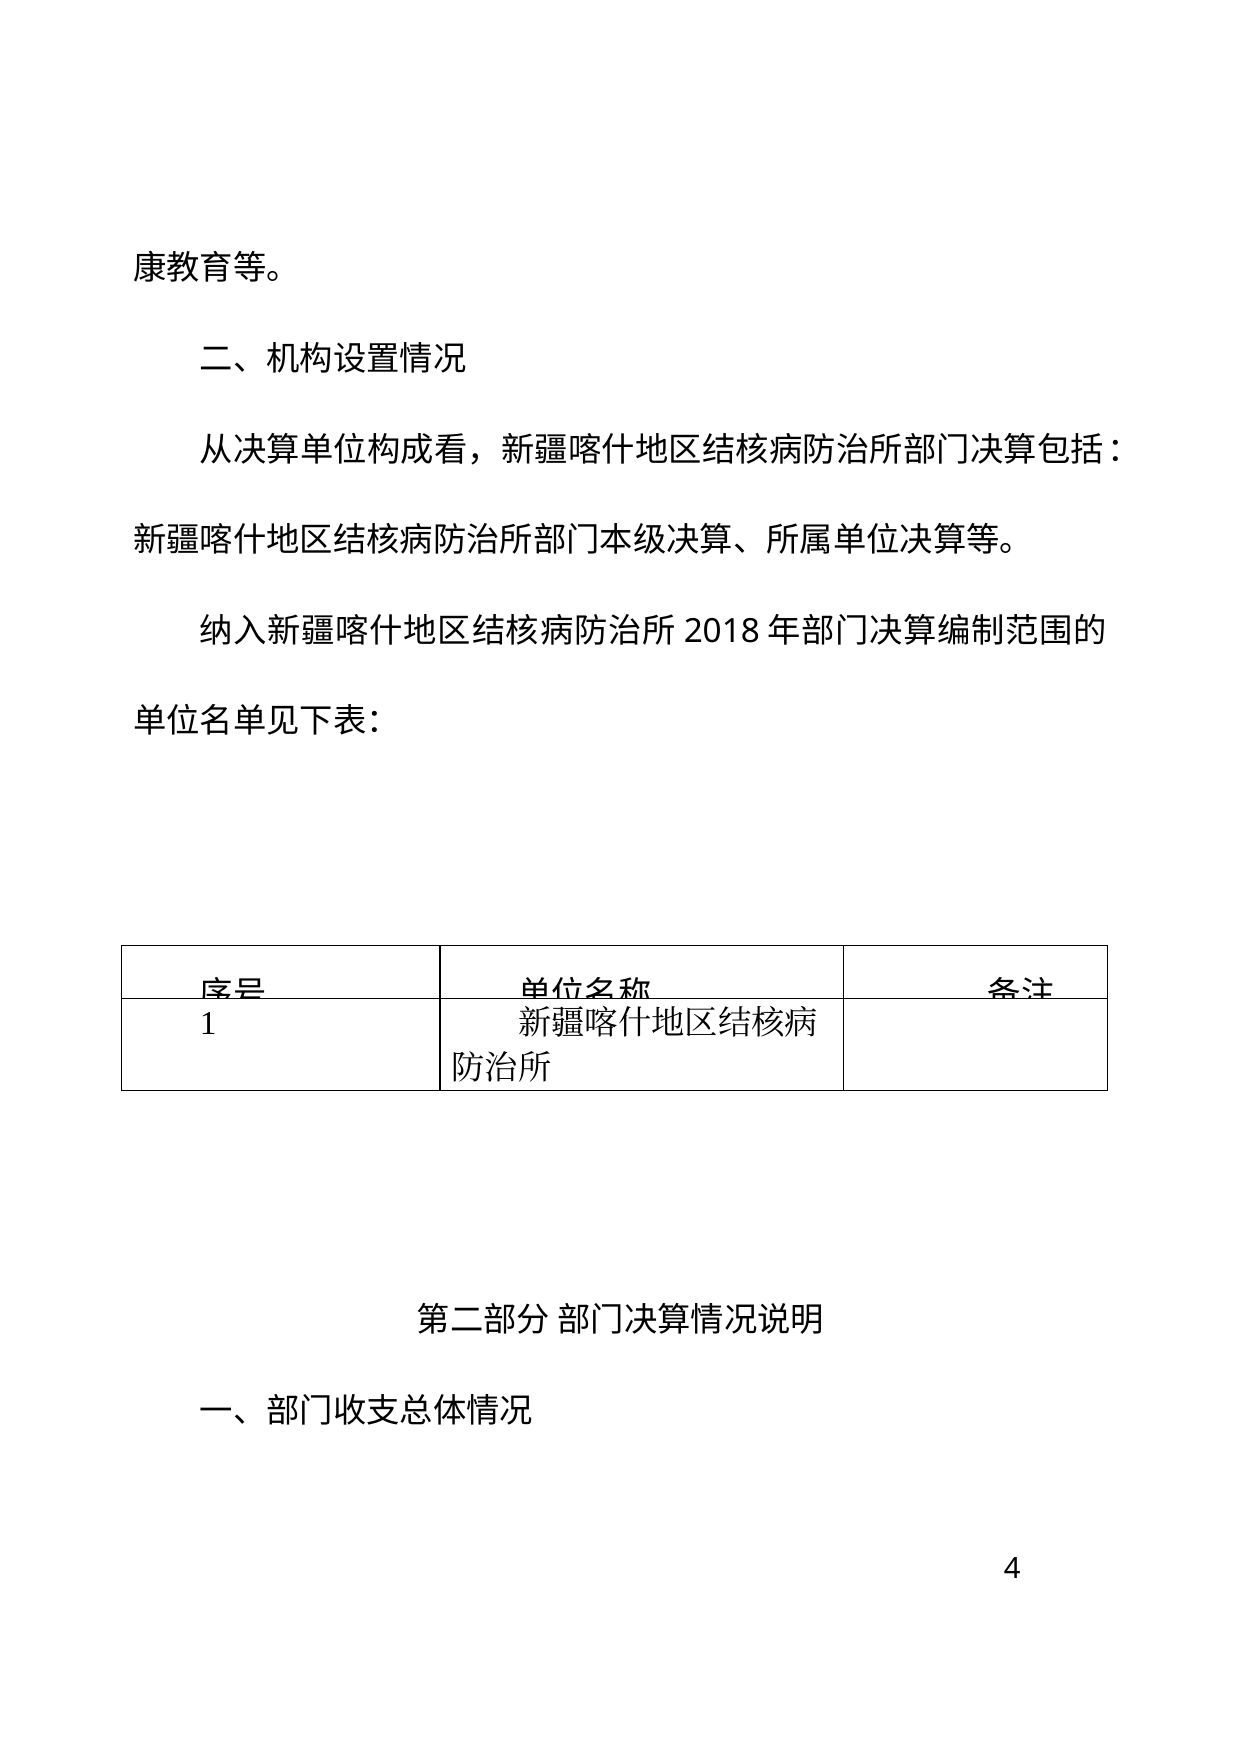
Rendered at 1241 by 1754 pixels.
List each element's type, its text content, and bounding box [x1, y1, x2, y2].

text 二、机构设置情况 [133, 311, 1107, 401]
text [133, 220, 1107, 311]
table_cell 1 [122, 999, 439, 1090]
table_header 备注 [844, 946, 1107, 998]
table_cell 新疆喀什地区结核病防治所 [441, 999, 843, 1090]
table_header 单位名称 [441, 946, 843, 998]
table_header 序号 [122, 946, 439, 998]
text 从决算单位构成看，新疆喀什地区结核病防治所部门决算包括：新疆喀什地区结核病防治所部门本级决算、所属单位决算等。 [133, 401, 1107, 582]
table_cell [844, 999, 1107, 1090]
text 纳入新疆喀什地区结核病防治所2018年部门决算编制范围的单位名单见下表： [133, 582, 1107, 764]
text 一、部门收支总体情况 [133, 1363, 1107, 1453]
text 第二部分 部门决算情况说明 [133, 1272, 1107, 1363]
